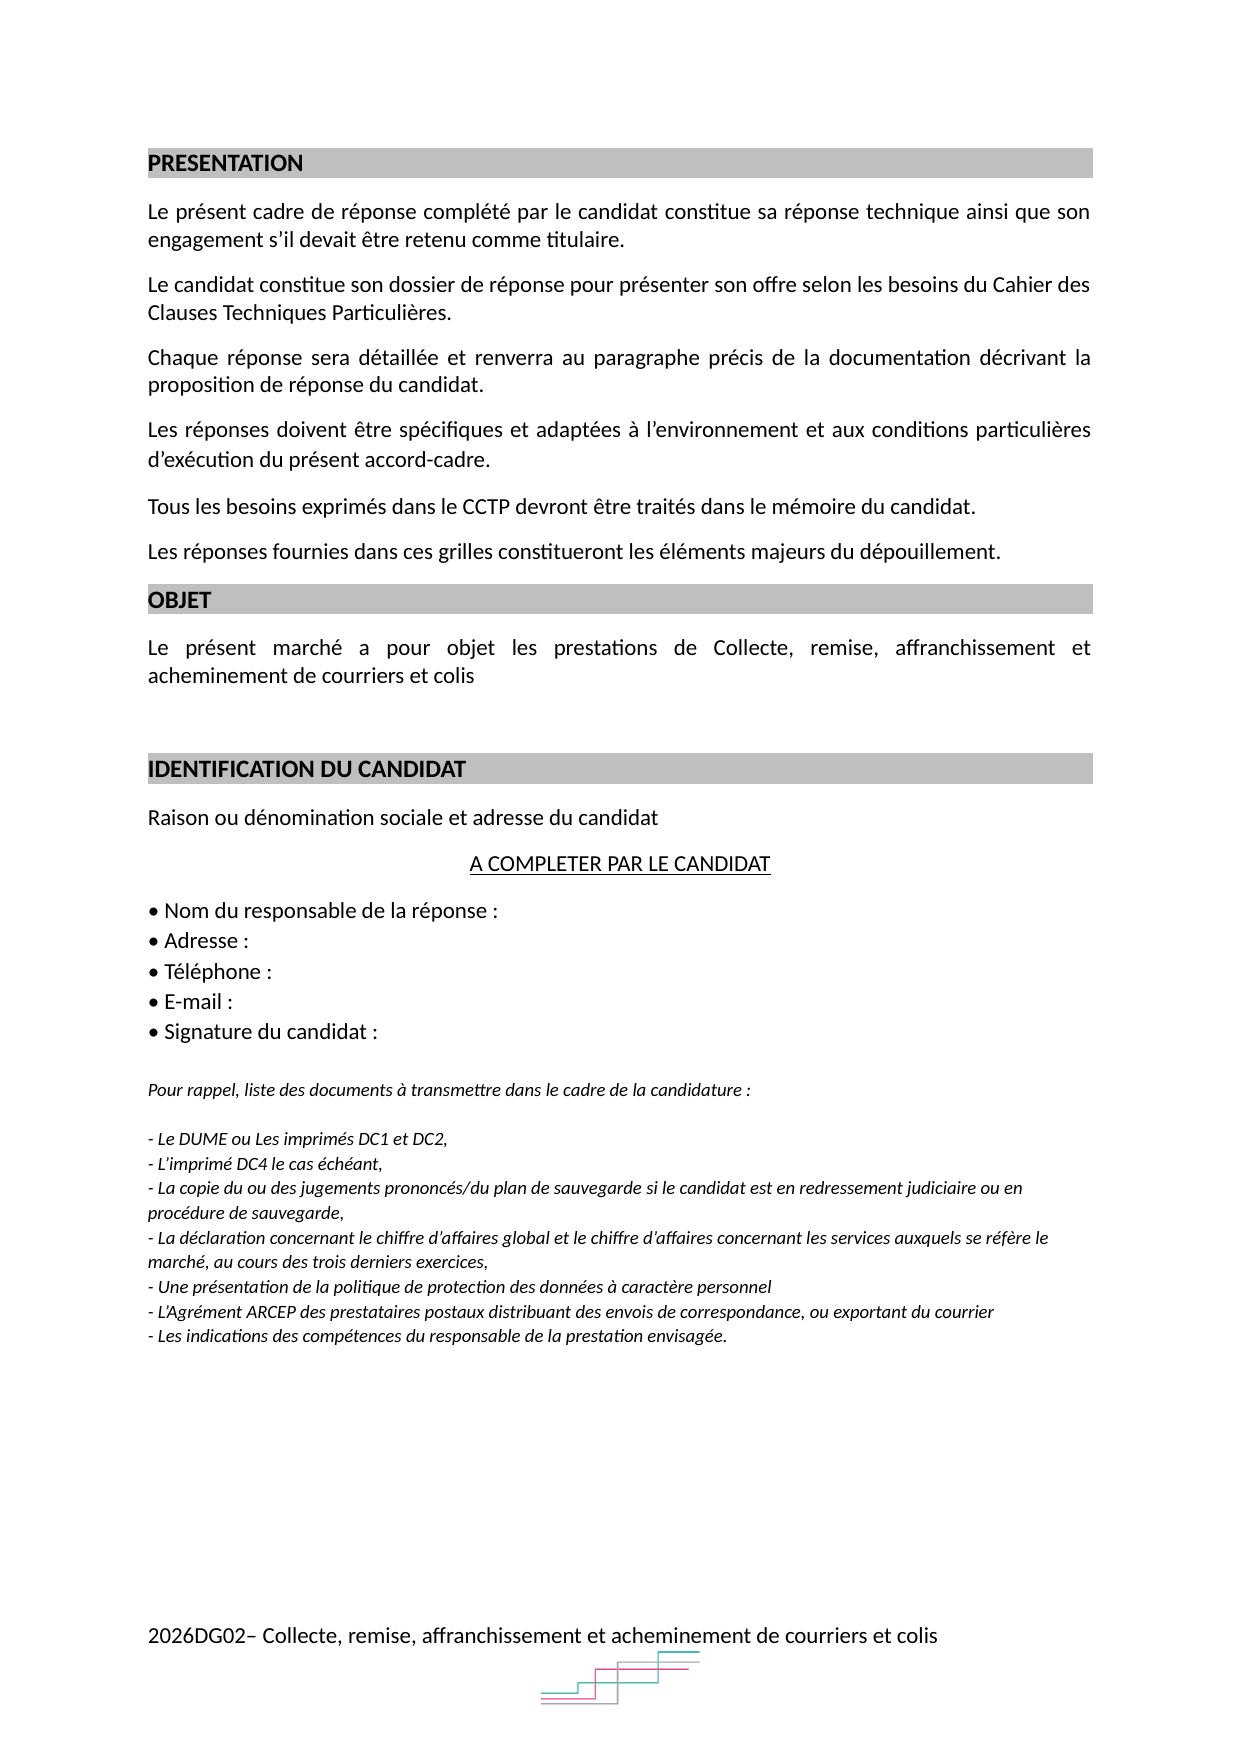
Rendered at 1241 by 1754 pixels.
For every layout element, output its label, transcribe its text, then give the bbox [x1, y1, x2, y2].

text Tous les besoins exprimés dans le CCTP devront être traités dans le mémoire du candidat. [148, 492, 1093, 520]
text • Nom du responsable de la réponse : [148, 896, 1093, 924]
text - La déclaration concernant le chiffre d’affaires global et le chiffre d’affaires concernant les services auxquels se réfère le marché, au cours des trois derniers exercices, [148, 1226, 1093, 1273]
text PRESENTATION [148, 148, 1093, 178]
text Le candidat constitue son dossier de réponse pour présenter son offre selon les besoins du Cahier des Clauses Techniques Particulières. [148, 270, 1093, 326]
text • Téléphone : [148, 957, 1093, 985]
text Chaque réponse sera détaillée et renverra au paragraphe précis de la documentation décrivant la proposition de réponse du candidat. [148, 343, 1093, 399]
text OBJET [148, 584, 1093, 614]
text • E-mail : [148, 987, 1093, 1015]
text - Une présentation de la politique de protection des données à caractère personnel [148, 1275, 1093, 1298]
text Pour rappel, liste des documents à transmettre dans le cadre de la candidature : [148, 1078, 1093, 1101]
text Les réponses fournies dans ces grilles constitueront les éléments majeurs du dépouillement. [148, 537, 1093, 565]
text • Signature du candidat : [148, 1017, 1093, 1045]
text - Le DUME ou Les imprimés DC1 et DC2, [148, 1127, 1093, 1150]
text IDENTIFICATION DU CANDIDAT [148, 753, 1093, 784]
text - La copie du ou des jugements prononcés/du plan de sauvegarde si le candidat est en redressement judiciaire ou en procédure de sauvegarde, [148, 1176, 1093, 1224]
text Le présent marché a pour objet les prestations de Collecte, remise, affranchissement et acheminement de courriers et colis [148, 633, 1093, 689]
text - L’Agrément ARCEP des prestataires postaux distribuant des envois de correspondance, ou exportant du courrier [148, 1300, 1093, 1323]
text - L’imprimé DC4 le cas échéant, [148, 1152, 1093, 1175]
text A COMPLETER PAR LE CANDIDAT [148, 849, 1093, 878]
text • Adresse : [148, 927, 1093, 955]
text Raison ou dénomination sociale et adresse du candidat [148, 803, 1093, 831]
text - Les indications des compétences du responsable de la prestation envisagée. [148, 1324, 1093, 1347]
text Les réponses doivent être spécifiques et adaptées à l’environnement et aux conditions particulières d’exécution du présent accord-cadre. [148, 415, 1093, 473]
text Le présent cadre de réponse complété par le candidat constitue sa réponse technique ainsi que son engagement s’il devait être retenu comme titulaire. [148, 197, 1093, 253]
